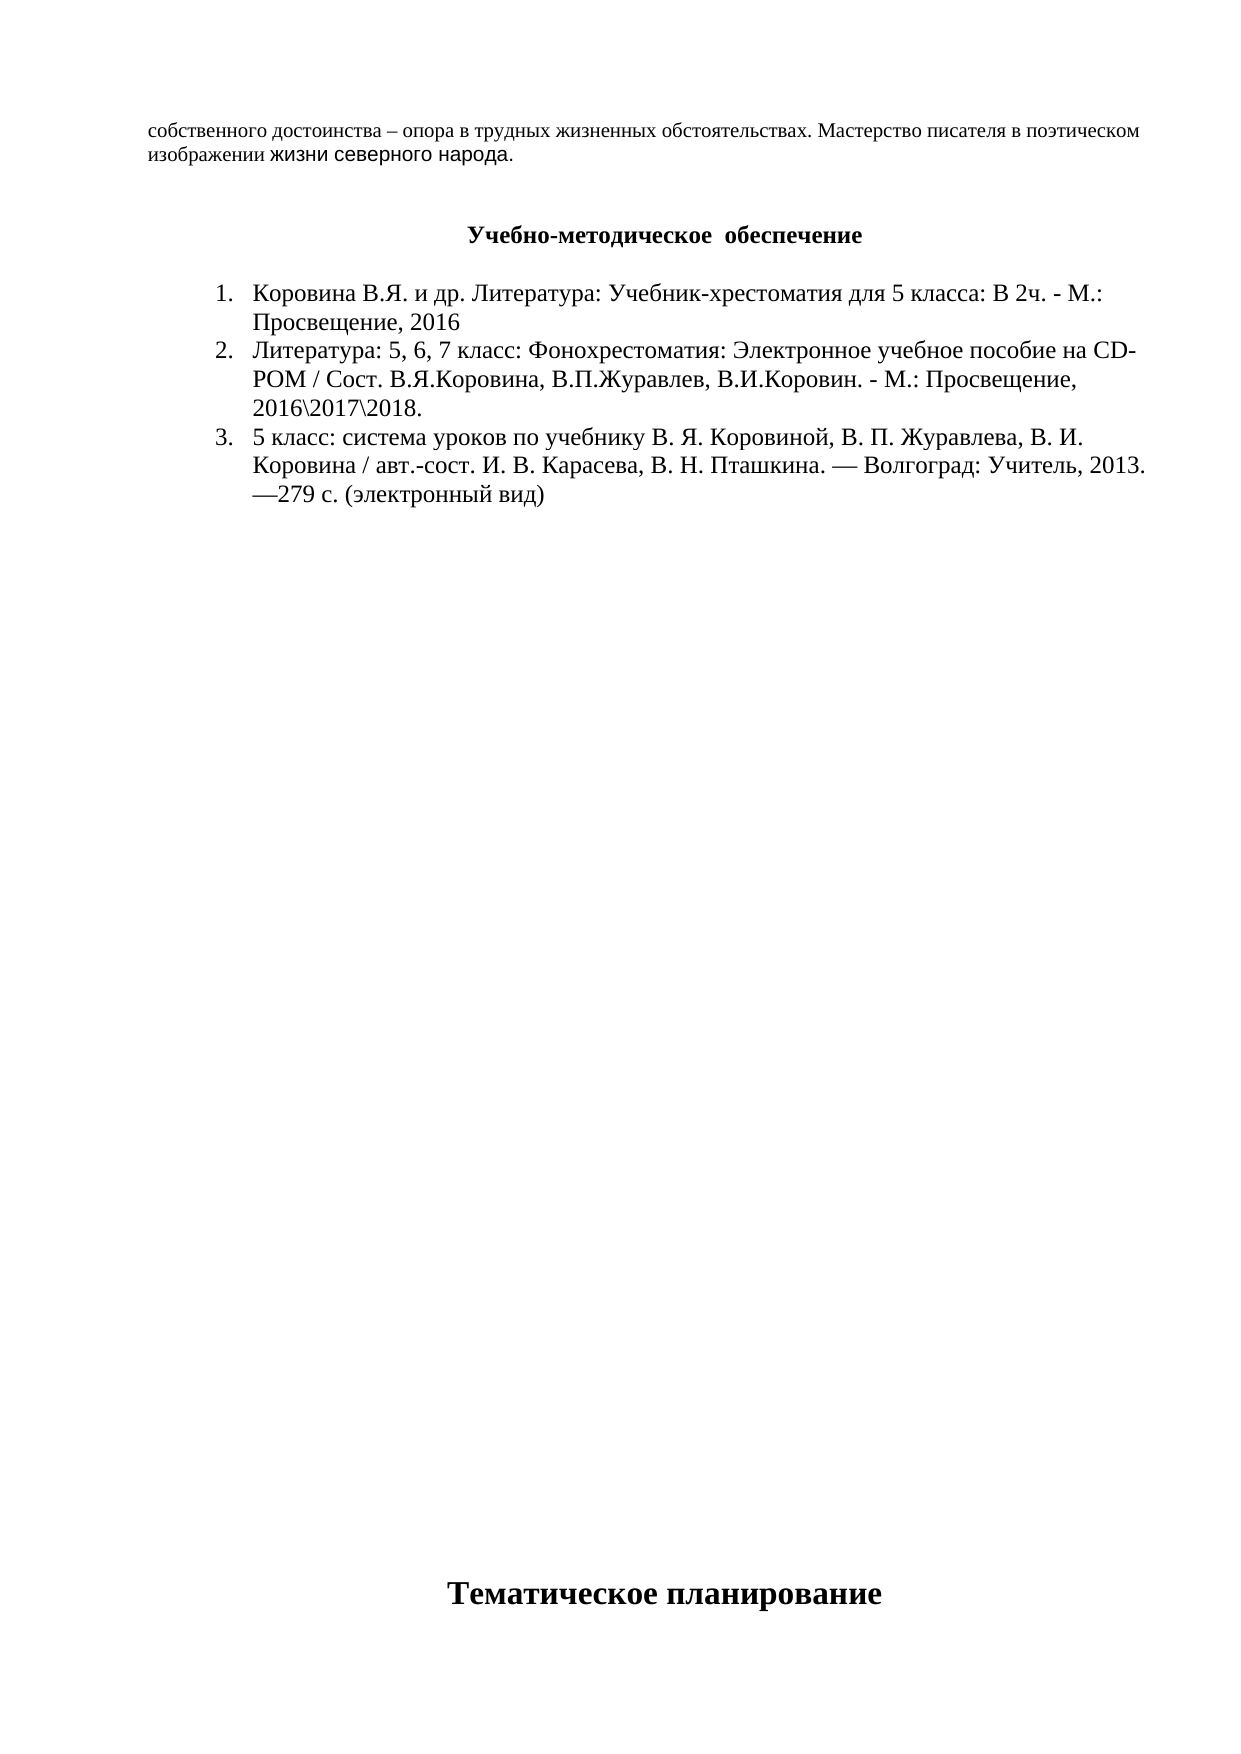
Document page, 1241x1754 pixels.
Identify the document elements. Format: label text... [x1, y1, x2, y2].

list Литература: 5, 6, 7 класс: Фонохрестоматия: Электронное учебное пособие на СD-PОМ / Сост. В.Я.Коровина, В.П.Журавлев, В.И.Коровин. - М.: Просвещение, 2016\2017\2018. [215, 335, 1152, 422]
list 5 класс: система уроков по учебнику В. Я. Коровиной, В. П. Журавлева, В. И. Коровина / авт.-сост. И. В. Карасева, В. Н. Пташкина. — Волгоград: Учитель, 2013. —279 с. (электронный вид) [545, 422, 1152, 508]
text Учебно-методическое обеспечение [177, 220, 1152, 249]
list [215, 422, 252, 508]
text Тематическое планирование [177, 1573, 1152, 1611]
list Коровина В.Я. и др. Литература: Учебник-хрестоматия для 5 класса: В 2ч. - М.: Просвещение, 2016 [215, 278, 1152, 335]
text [148, 118, 1152, 166]
